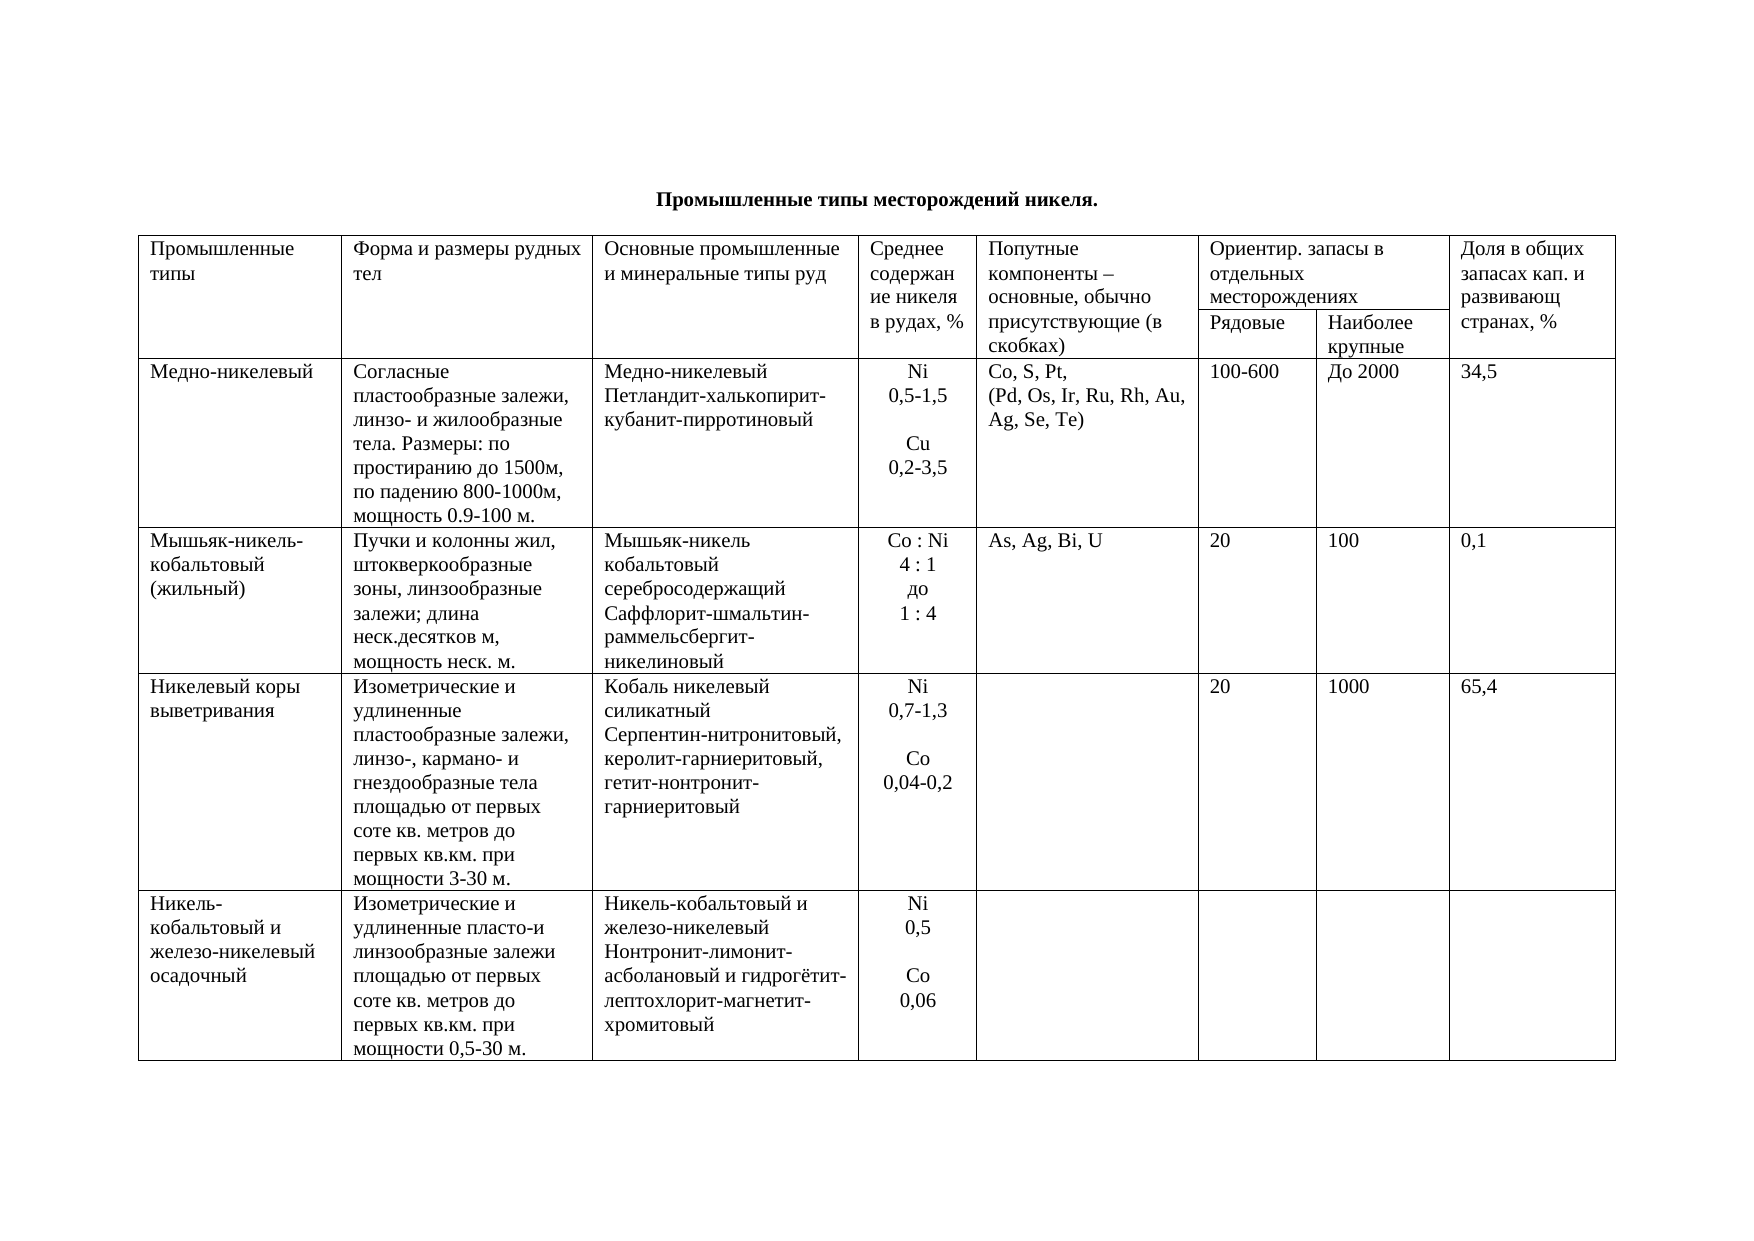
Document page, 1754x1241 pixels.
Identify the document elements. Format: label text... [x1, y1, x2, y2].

table_cell [1199, 891, 1316, 1060]
table_cell Мышьяк-никель-кобальтовый (жильный) [139, 528, 341, 673]
table_cell 65,4 [1450, 674, 1615, 890]
table_header Ориентир. запасы в отдельных месторождениях [1199, 236, 1449, 308]
table_cell Изометрические и удлиненные пластообразные залежи, линзо-, кармано- и гнездообразные тела площадью от первых соте кв. метров до первых кв.км. при мощности 3-30 м. [342, 674, 592, 890]
table_cell 34,5 [1450, 359, 1615, 527]
table_header Среднее содержание никеля в рудах, % [859, 236, 976, 358]
table_cell Изометрические и удлиненные пласто-и линзообразные залежи площадью от первых соте кв. метров до первых кв.км. при мощности 0,5-30 м. [342, 891, 592, 1060]
table_cell 100 [1317, 528, 1449, 673]
table_cell Наиболее крупные [1317, 310, 1449, 358]
table_header Промышленные типы [139, 236, 341, 358]
table_cell Никелевый коры выветривания [139, 674, 341, 890]
table_cell 20 [1199, 528, 1316, 673]
table_header Доля в общих запасах кап. и развивающ странах, % [1450, 236, 1615, 358]
table_cell До 2000 [1317, 359, 1449, 527]
table_cell Согласные пластообразные залежи, линзо- и жилообразные тела. Размеры: по простиранию до 1500м, по падению 800-1000м, мощность 0.9-100 м. [342, 359, 592, 527]
table_cell Ni 0,7-1,3 Cо 0,04-0,2 [859, 674, 976, 890]
table_cell Медно-никелевый Петландит-халькопирит-кубанит-пирротиновый [593, 359, 858, 527]
table_cell [1317, 891, 1449, 1060]
table_cell Никель-кобальтовый и железо-никелевый Нонтронит-лимонит-асболановый и гидрогётит-лептохлорит-магнетит-хромитовый [593, 891, 858, 1060]
table_cell As, Ag, Bi, U [977, 528, 1198, 673]
table_cell Медно-никелевый [139, 359, 341, 527]
table_cell Никель-кобальтовый и железо-никелевый осадочный [139, 891, 341, 1060]
table_cell Пучки и колонны жил, штокверкообразные зоны, линзообразные залежи; длина неск.десятков м, мощность неск. м. [342, 528, 592, 673]
table_cell 20 [1199, 674, 1316, 890]
table_cell [977, 891, 1198, 1060]
table_cell Co : Ni 4 : 1 до 1 : 4 [859, 528, 976, 673]
table_cell Ni 0,5 Cо 0,06 [859, 891, 976, 1060]
text Промышленные типы месторождений никеля. [150, 187, 1604, 211]
table_header Попутные компоненты – основные, обычно присутствующие (в скобках) [977, 236, 1198, 358]
table_cell 100-600 [1199, 359, 1316, 527]
table_cell Ni 0,5-1,5 Cu 0,2-3,5 [859, 359, 976, 527]
table_header Форма и размеры рудных тел [342, 236, 592, 358]
table_cell Рядовые [1199, 310, 1316, 358]
table_cell [1450, 891, 1615, 1060]
table_cell Co, S, Pt, (Pd, Os, Ir, Ru, Rh, Au, Ag, Se, Te) [977, 359, 1198, 527]
table_cell Мышьяк-никель кобальтовый серебросодержащий Саффлорит-шмальтин-раммельсбергит-никелиновый [593, 528, 858, 673]
table_cell [977, 674, 1198, 890]
table_cell 1000 [1317, 674, 1449, 890]
table_cell 0,1 [1450, 528, 1615, 673]
table_cell Кобаль никелевый силикатный Серпентин-нитронитовый, керолит-гарниеритовый, гетит-нонтронит-гарниеритовый [593, 674, 858, 890]
table_header Основные промышленные и минеральные типы руд [593, 236, 858, 358]
